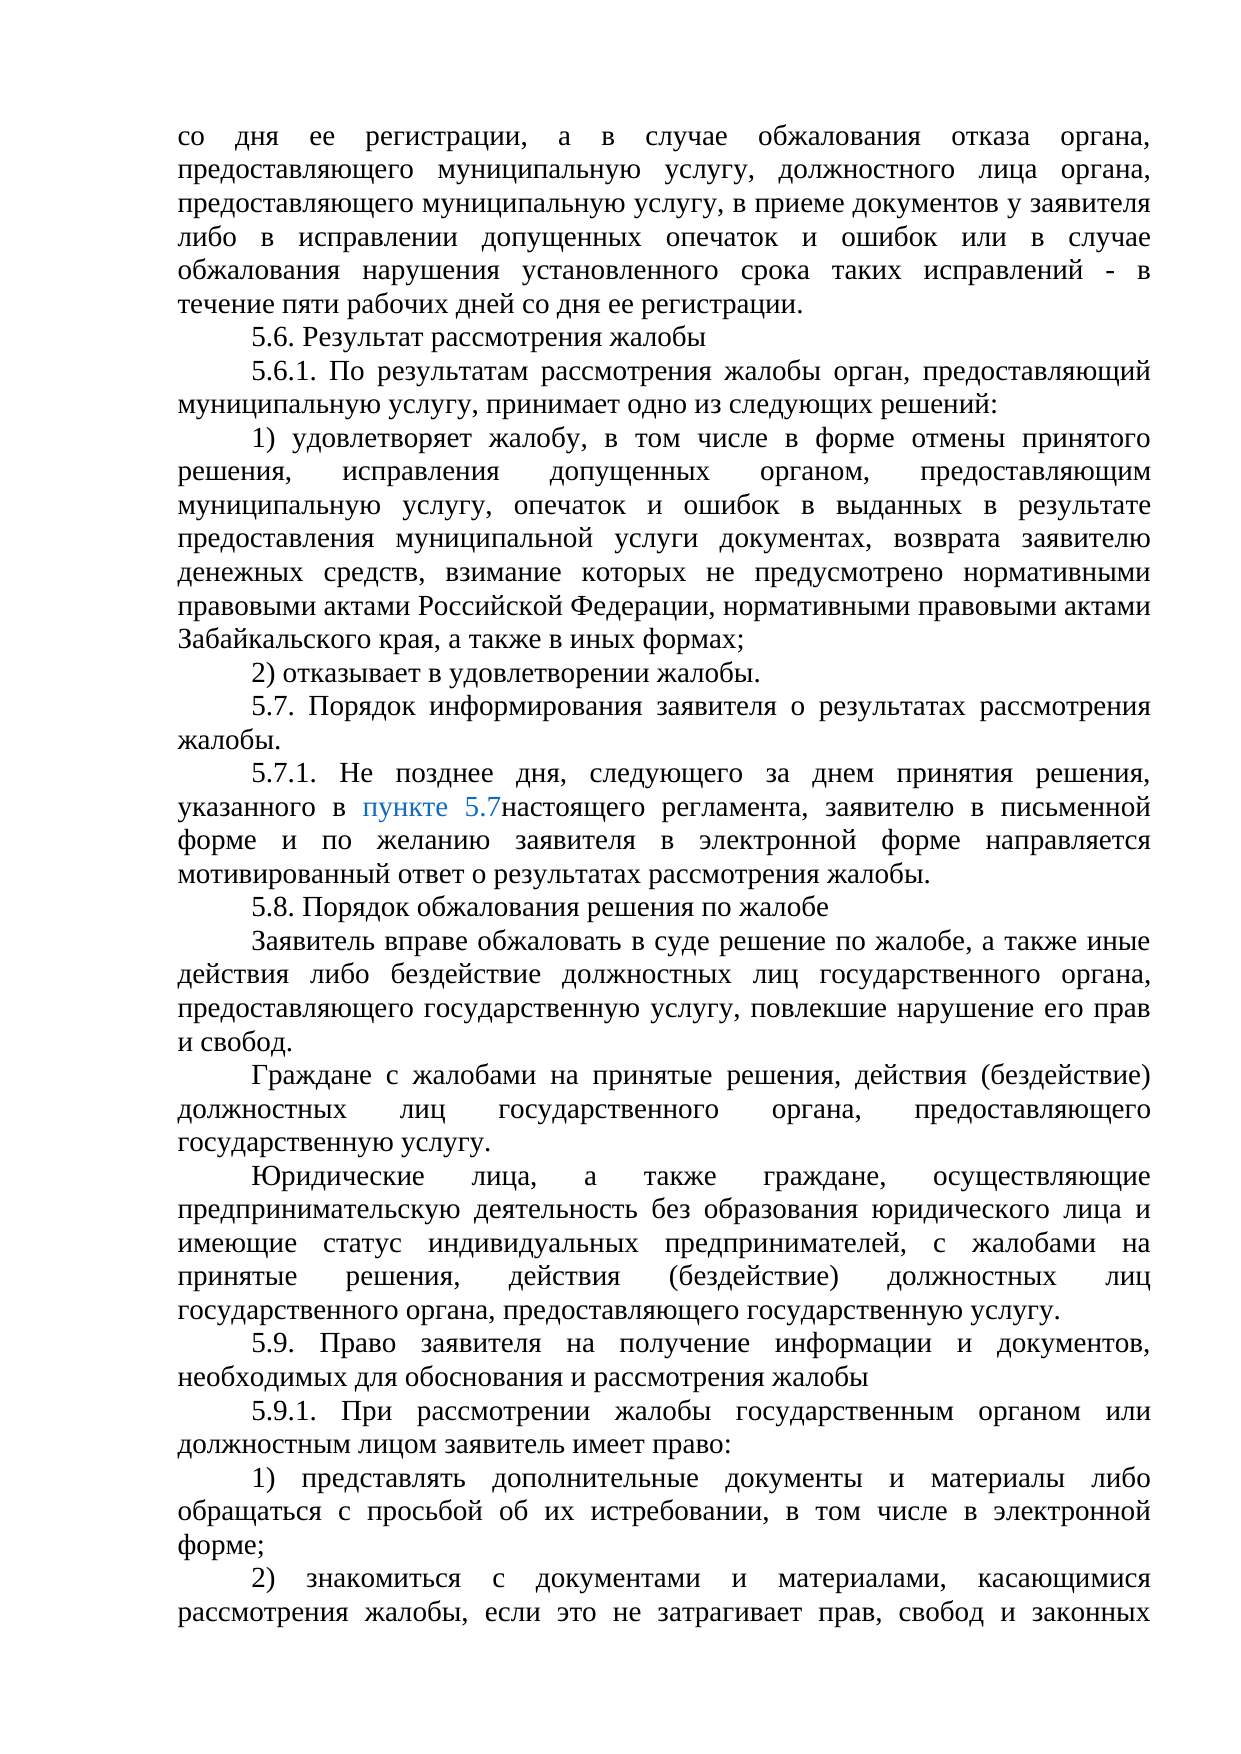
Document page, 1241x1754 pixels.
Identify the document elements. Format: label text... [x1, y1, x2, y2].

text Граждане с жалобами на принятые решения, действия (бездействие) должностных лиц государственного органа, предоставляющего государственную услугу. [177, 1057, 1152, 1158]
text 1) представлять дополнительные документы и материалы либо обращаться с просьбой об их истребовании, в том числе в электронной форме; [177, 1460, 1152, 1560]
text 2) отказывает в удовлетворении жалобы. [177, 655, 1152, 688]
text Заявитель вправе обжаловать в суде решение по жалобе, а также иные действия либо бездействие должностных лиц государственного органа, предоставляющего государственную услугу, повлекшие нарушение его прав и свобод. [177, 923, 1152, 1057]
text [177, 118, 1152, 319]
text Юридические лица, а также граждане, осуществляющие предпринимательскую деятельность без образования юридического лица и имеющие статус индивидуальных предпринимателей, с жалобами на принятые решения, действия (бездействие) должностных лиц государственного органа, предоставляющего государственную услугу. [177, 1158, 1152, 1326]
text 5.9. Право заявителя на получение информации и документов, необходимых для обоснования и рассмотрения жалобы [177, 1326, 1152, 1393]
text 1) удовлетворяет жалобу, в том числе в форме отмены принятого решения, исправления допущенных органом, предоставляющим муниципальную услугу, опечаток и ошибок в выданных в результате предоставления муниципальной услуги документах, возврата заявителю денежных средств, взимание которых не предусмотрено нормативными правовыми актами Российской Федерации, нормативными правовыми актами Забайкальского края, а также в иных формах; [177, 420, 1152, 655]
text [177, 1560, 1152, 1627]
text 5.8. Порядок обжалования решения по жалобе [177, 889, 1152, 923]
text 5.7.1. Не позднее дня, следующего за днем принятия решения, указанного в пункте 5.7настоящего регламента, заявителю в письменной форме и по желанию заявителя в электронной форме направляется мотивированный ответ о результатах рассмотрения жалобы. [177, 755, 1152, 889]
text 5.6.1. По результатам рассмотрения жалобы орган, предоставляющий муниципальную услугу, принимает одно из следующих решений: [177, 353, 1152, 420]
text 5.7. Порядок информирования заявителя о результатах рассмотрения жалобы. [177, 688, 1152, 755]
text 5.6. Результат рассмотрения жалобы [177, 319, 1152, 353]
text 5.9.1. При рассмотрении жалобы государственным органом или должностным лицом заявитель имеет право: [177, 1393, 1152, 1460]
